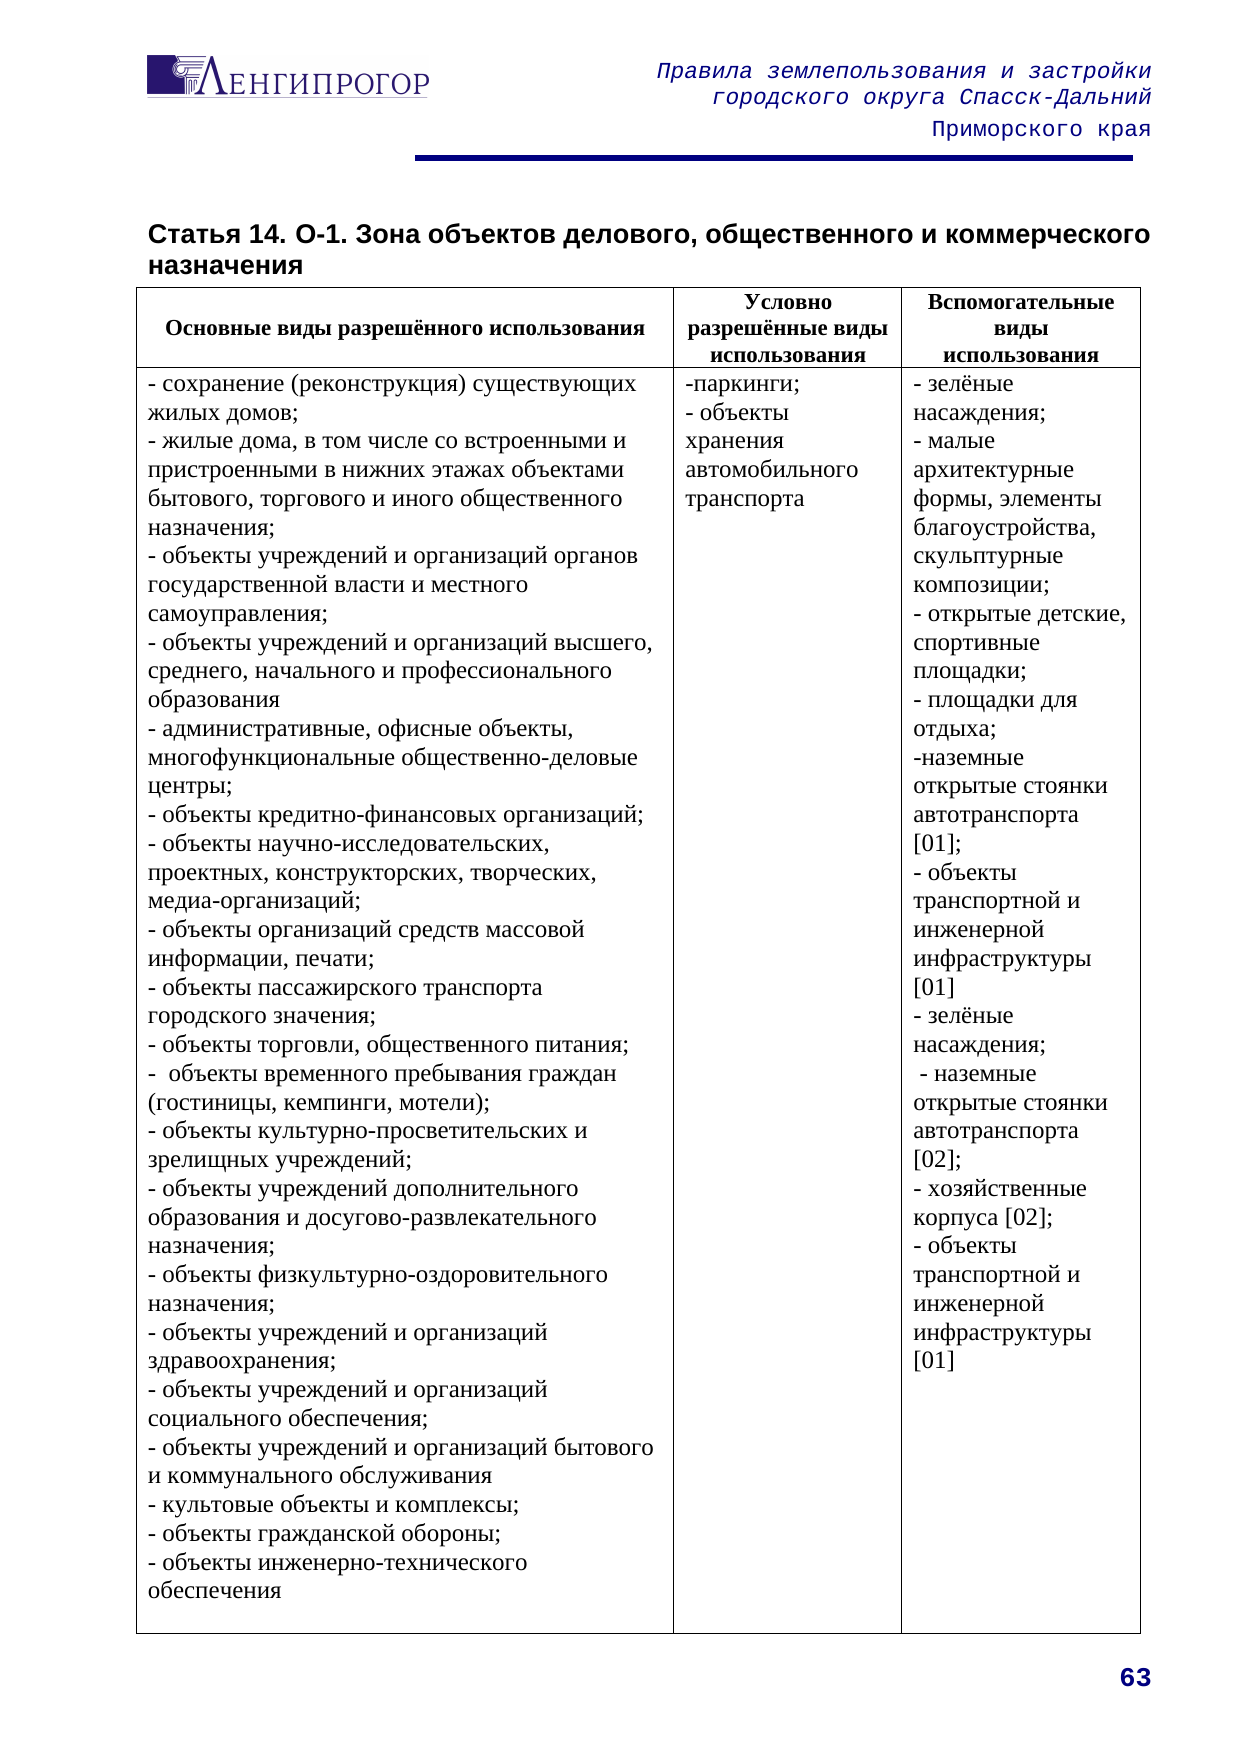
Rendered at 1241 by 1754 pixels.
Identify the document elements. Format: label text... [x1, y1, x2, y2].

table_cell -паркинги; - объекты хранения автомобильного транспорта [674, 368, 901, 1633]
subtitle О-1. Зона объектов делового, общественного и коммерческого назначения [148, 218, 1152, 281]
table_cell - сохранение (реконструкция) существующих жилых домов; - жилые дома, в том числе со встроенными и пристроенными в нижних этажах объектами бытового, торгового и иного общественного назначения; - объекты учреждений и организаций органов государственной власти и местного самоуправления; - объекты учреждений и организаций высшего, среднего, начального и профессионального образования - административные, офисные объекты, многофункциональные общественно-деловые центры; - объекты кредитно-финансовых организаций; - объекты научно-исследовательских, проектных, конструкторских, творческих, медиа-организаций; - объекты организаций средств массовой информации, печати; - объекты пассажирского транспорта городского значения; - объекты торговли, общественного питания; - объекты временного пребывания граждан (гостиницы, кемпинги, мотели); - объекты культурно-просветительских и зрелищных учреждений; - объекты учреждений дополнительного образования и досугово-развлекательного назначения; - объекты физкультурно-оздоровительного назначения; - объекты учреждений и организаций здравоохранения; - объекты учреждений и организаций социального обеспечения; - объекты учреждений и организаций бытового и коммунального обслуживания - культовые объекты и комплексы; - объекты гражданской обороны; - объекты инженерно-технического обеспечения [137, 368, 673, 1633]
table_header Основные виды разрешённого использования [137, 288, 673, 367]
table_cell - зелёные насаждения; - малые архитектурные формы, элементы благоустройства, скульптурные композиции; - открытые детские, спортивные площадки; - площадки для отдыха; -наземные открытые стоянки автотранспорта [01]; - объекты транспортной и инженерной инфраструктуры [01] - зелёные насаждения; - наземные открытые стоянки автотранспорта [02]; - хозяйственные корпуса [02]; - объекты транспортной и инженерной инфраструктуры [01] [902, 368, 1140, 1633]
picture [147, 55, 429, 98]
table_header Условно разрешённые виды использования [674, 288, 901, 367]
table_header Вспомогательные виды использования [902, 288, 1140, 367]
